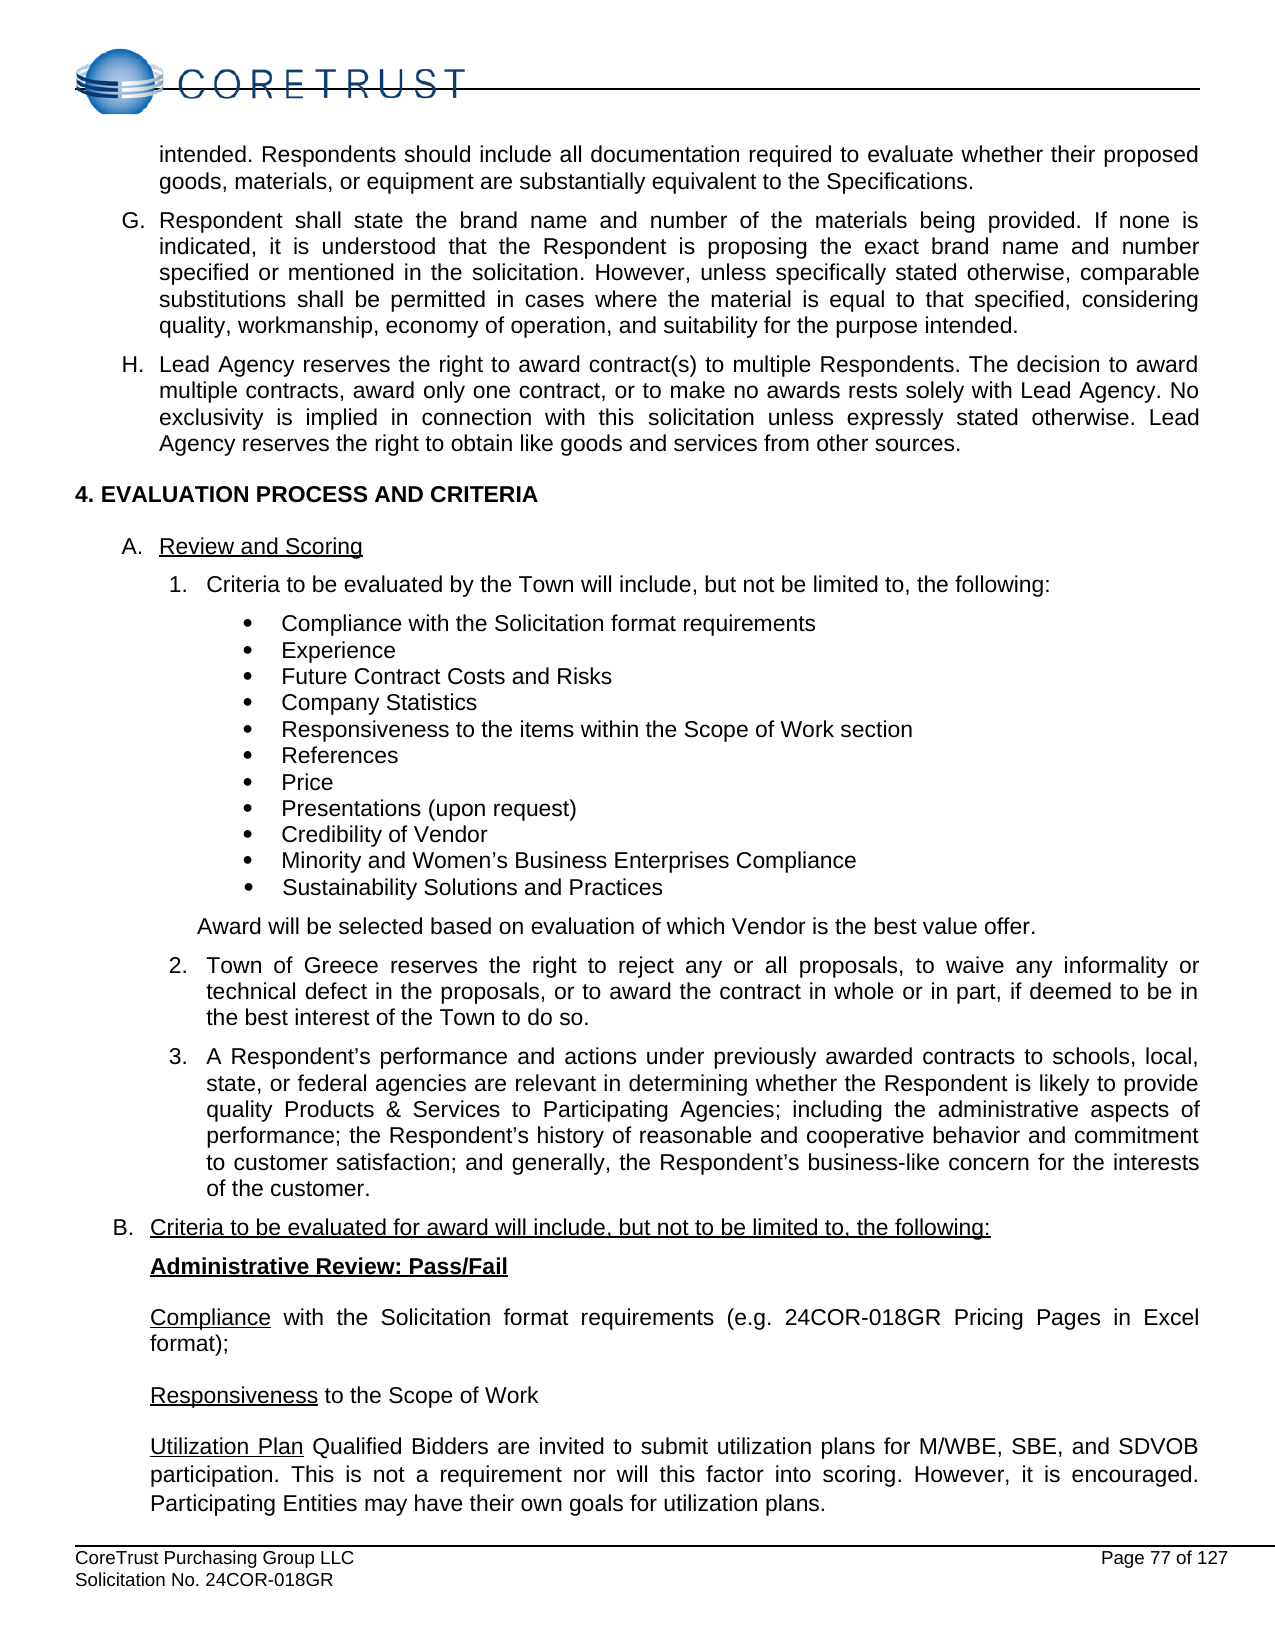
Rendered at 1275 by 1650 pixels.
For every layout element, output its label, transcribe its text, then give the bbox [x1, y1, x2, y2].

list Lead Agency reserves the right to award contract(s) to multiple Respondents. The decision to award multiple contracts, award only one contract, or to make no awards rests solely with Lead Agency. No exclusivity is implied in connection with this solicitation unless expressly stated otherwise. Lead Agency reserves the right to obtain like goods and services from other sources. [121, 351, 1200, 456]
list Criteria to be evaluated for award will include, but not to be limited to, the following: [112, 1214, 1200, 1240]
list Experience [244, 637, 1200, 663]
text Administrative Review: Pass/Fail [150, 1253, 1200, 1279]
picture [75, 48, 469, 114]
list Company Statistics [244, 689, 1200, 716]
list Minority and Women’s Business Enterprises Compliance [244, 847, 1200, 874]
list Sustainability Solutions and Practices [244, 874, 1200, 900]
list Credibility of Vendor [244, 821, 1200, 847]
list Responsiveness to the items within the Scope of Work section [244, 716, 1200, 742]
list Town of Greece reserves the right to reject any or all proposals, to waive any informality or technical defect in the proposals, or to award the contract in whole or in part, if deemed to be in the best interest of the Town to do so. [169, 952, 1200, 1031]
list Award will be selected based on evaluation of which Vendor is the best value offer. [197, 913, 1200, 939]
text Utilization Plan Qualified Bidders are invited to submit utilization plans for M/WBE, SBE, and SDVOB participation. This is not a requirement nor will this factor into scoring. However, it is encouraged. Participating Entities may have their own goals for utilization plans. [150, 1433, 1200, 1516]
text Responsiveness to the Scope of Work [150, 1382, 1200, 1408]
list Presentations (upon request) [244, 795, 1200, 821]
list Review and Scoring [121, 533, 1200, 559]
list References [244, 742, 1200, 768]
list A Respondent’s performance and actions under previously awarded contracts to schools, local, state, or federal agencies are relevant in determining whether the Respondent is likely to provide quality Products & Services to Participating Agencies; including the administrative aspects of performance; the Respondent’s history of reasonable and cooperative behavior and commitment to customer satisfaction; and generally, the Respondent’s business-like concern for the interests of the customer. [169, 1043, 1200, 1201]
list EVALUATION PROCESS AND CRITERIA [75, 481, 1200, 508]
list Price [244, 768, 1200, 795]
list Future Contract Costs and Risks [244, 663, 1200, 689]
list Respondent shall state the brand name and number of the materials being provided. If none is indicated, it is understood that the Respondent is proposing the exact brand name and number specified or mentioned in the solicitation. However, unless specifically stated otherwise, comparable substitutions shall be permitted in cases where the material is equal to that specified, considering quality, workmanship, economy of operation, and suitability for the purpose intended. [121, 207, 1200, 338]
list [121, 141, 1200, 194]
list Compliance with the Solicitation format requirements [244, 610, 1200, 637]
text Compliance with the Solicitation format requirements (e.g. 24COR-018GR Pricing Pages in Excel format); [150, 1304, 1200, 1357]
list Criteria to be evaluated by the Town will include, but not be limited to, the following: [169, 571, 1200, 598]
